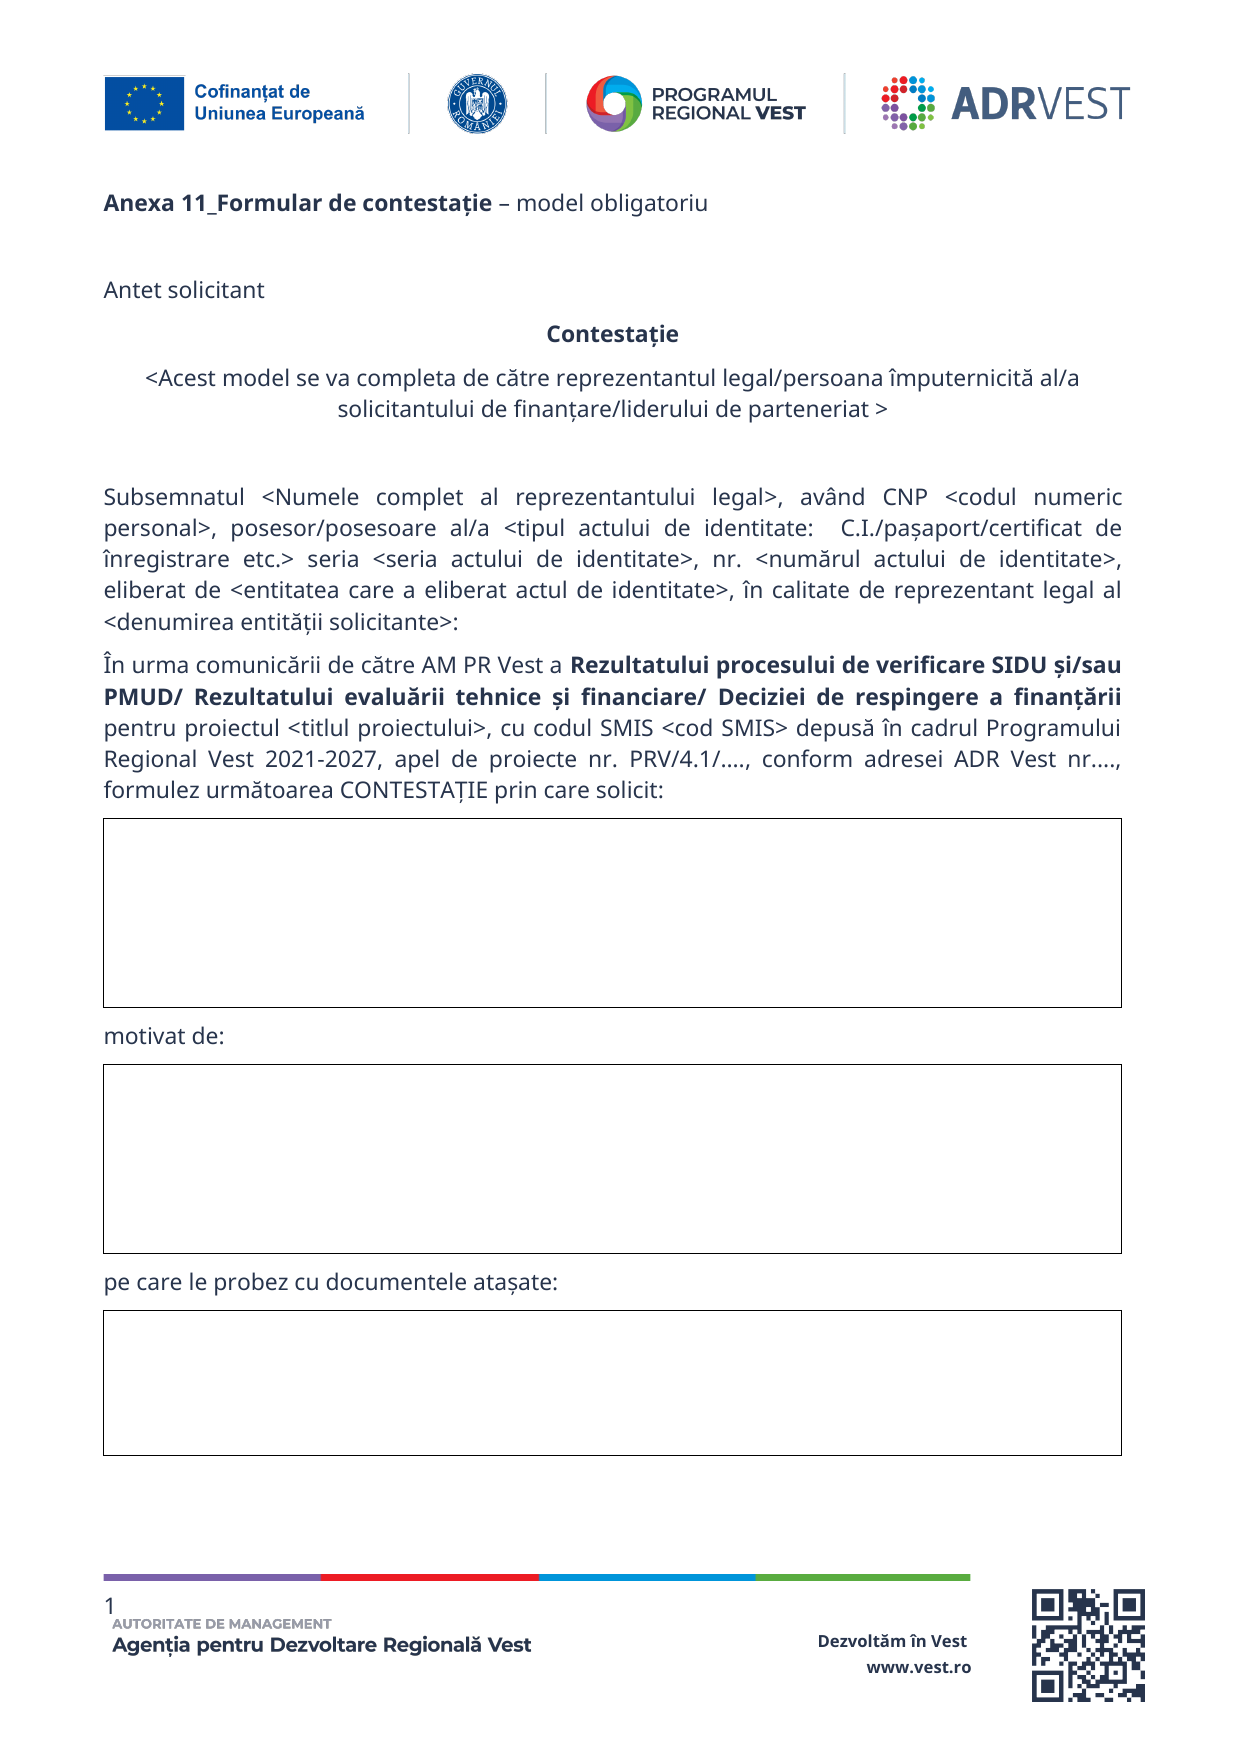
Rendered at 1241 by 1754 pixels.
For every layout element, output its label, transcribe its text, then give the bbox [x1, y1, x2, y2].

table_header [104, 819, 1121, 1007]
text <Acest model se va completa de către reprezentantul legal/persoana împuternicită al/a solicitantului de finanțare/liderului de parteneriat > [103, 362, 1122, 424]
text În urma comunicării de către AM PR Vest a Rezultatului procesului de verificare SIDU și/sau PMUD/ Rezultatului evaluării tehnice și financiare/ Deciziei de respingere a finanțării pentru proiectul <titlul proiectului>, cu codul SMIS <cod SMIS> depusă în cadrul Programului Regional Vest 2021-2027, apel de proiecte nr. PRV/4.1/…., conform adresei ADR Vest nr...., formulez următoarea CONTESTAȚIE prin care solicit: [103, 649, 1122, 806]
text motivat de: [103, 1020, 1122, 1051]
table_header [104, 1311, 1121, 1454]
picture [1023, 1580, 1154, 1711]
text Contestație [103, 318, 1122, 349]
picture [103, 73, 1131, 134]
text pe care le probez cu documentele atașate: [103, 1266, 1122, 1297]
text Subsemnatul <Numele complet al reprezentantului legal>, având CNP <codul numeric personal>, posesor/posesoare al/a <tipul actului de identitate: C.I./pașaport/certificat de înregistrare etc.> seria <seria actului de identitate>, nr. <numărul actului de identitate>, eliberat de <entitatea care a eliberat actul de identitate>, în calitate de reprezentant legal al <denumirea entității solicitante>: [103, 481, 1122, 637]
table_header [104, 1065, 1121, 1252]
text Anexa 11_Formular de contestație – model obligatoriu [103, 187, 1122, 218]
text Antet solicitant [103, 274, 1122, 306]
